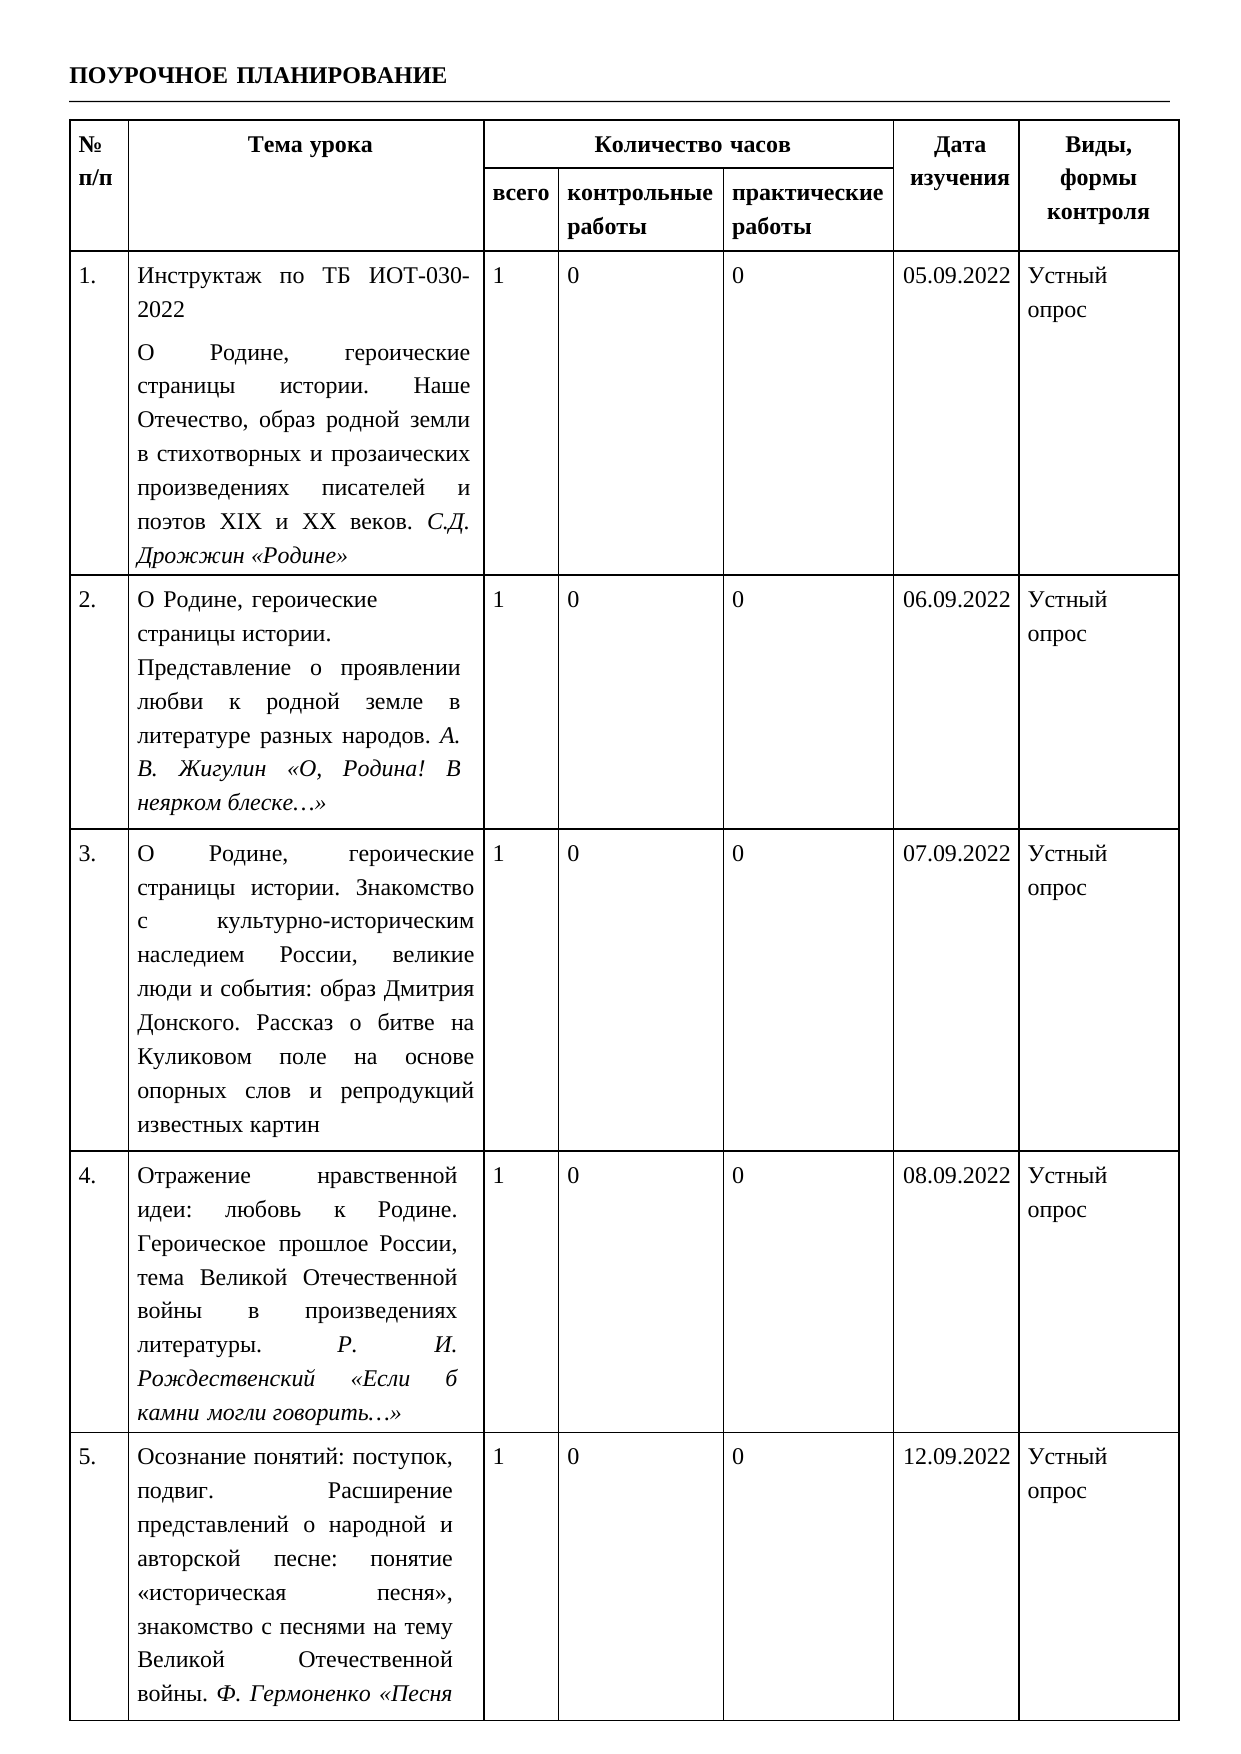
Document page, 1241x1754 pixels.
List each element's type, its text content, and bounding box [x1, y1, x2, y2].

table_cell Устный опрос [1020, 576, 1178, 828]
table_cell 08.09.2022 [894, 1152, 1018, 1432]
table_cell 0 [724, 252, 893, 574]
table_cell 1. [71, 252, 128, 574]
table_cell 1 [485, 1152, 558, 1432]
table_cell 0 [559, 252, 723, 574]
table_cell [129, 1433, 483, 1719]
table_cell практические работы [724, 169, 893, 250]
table_cell Устный опрос [1020, 1152, 1178, 1432]
table_cell 12.09.2022 [894, 1433, 1018, 1719]
table_cell 06.09.2022 [894, 576, 1018, 828]
table_cell 2. [71, 576, 128, 828]
table_cell О Родине, героические страницы истории. Знакомство с культурно-историческим наследием России, великие люди и события: образ Дмитрия Донского. Рассказ о битве на Куликовом поле на основе опорных слов и репродукций известных картин [129, 830, 483, 1150]
table_cell 0 [559, 1433, 723, 1719]
table_cell 3. [71, 830, 128, 1150]
table_cell О Родине, героические страницы истории. Представление о проявлении любви к родной земле в литературе разных народов. А. В. Жигулин «О, Родина! В неярком блеске…» [129, 576, 483, 828]
table_cell 0 [724, 576, 893, 828]
table_cell 0 [724, 1152, 893, 1432]
table_cell Устный опрос [1020, 830, 1178, 1150]
table_cell 0 [559, 576, 723, 828]
table_cell 4. [71, 1152, 128, 1432]
table_cell Отражение нравственной идеи: любовь к Родине. Героическое прошлое России, тема Великой Отечественной войны в произведениях литературы. Р. И. Рождественский «Если б камни могли говорить…» [129, 1152, 483, 1432]
table_cell 1 [485, 576, 558, 828]
table_header Количество часов [485, 121, 893, 167]
table_header № п/п [71, 121, 128, 250]
table_header Тема урока [129, 121, 483, 250]
text ПОУРОЧНОЕ ПЛАНИРОВАНИЕ [69, 61, 1192, 89]
table_cell 0 [559, 830, 723, 1150]
table_cell 5. [71, 1433, 128, 1719]
table_cell 0 [724, 1433, 893, 1719]
table_cell 1 [485, 830, 558, 1150]
table_header Дата изучения [894, 121, 1018, 250]
table_cell 0 [559, 1152, 723, 1432]
table_cell Инструктаж по ТБ ИОТ-030-2022 О Родине, героические страницы истории. Наше Отечество, образ родной земли в стихотворных и прозаических произведениях писателей и поэтов ХIХ и ХХ веков. С.Д. Дрожжин «Родине» [129, 252, 483, 574]
table_header Виды, формы контроля [1020, 121, 1178, 250]
table_cell 1 [485, 252, 558, 574]
table_cell 1 [485, 1433, 558, 1719]
table_cell 0 [724, 830, 893, 1150]
table_cell контрольные работы [559, 169, 723, 250]
table_cell 07.09.2022 [894, 830, 1018, 1150]
table_cell Устный опрос [1020, 1433, 1178, 1719]
table_cell 05.09.2022 [894, 252, 1018, 574]
table_cell всего [485, 169, 558, 250]
table_cell Устный опрос [1020, 252, 1178, 574]
